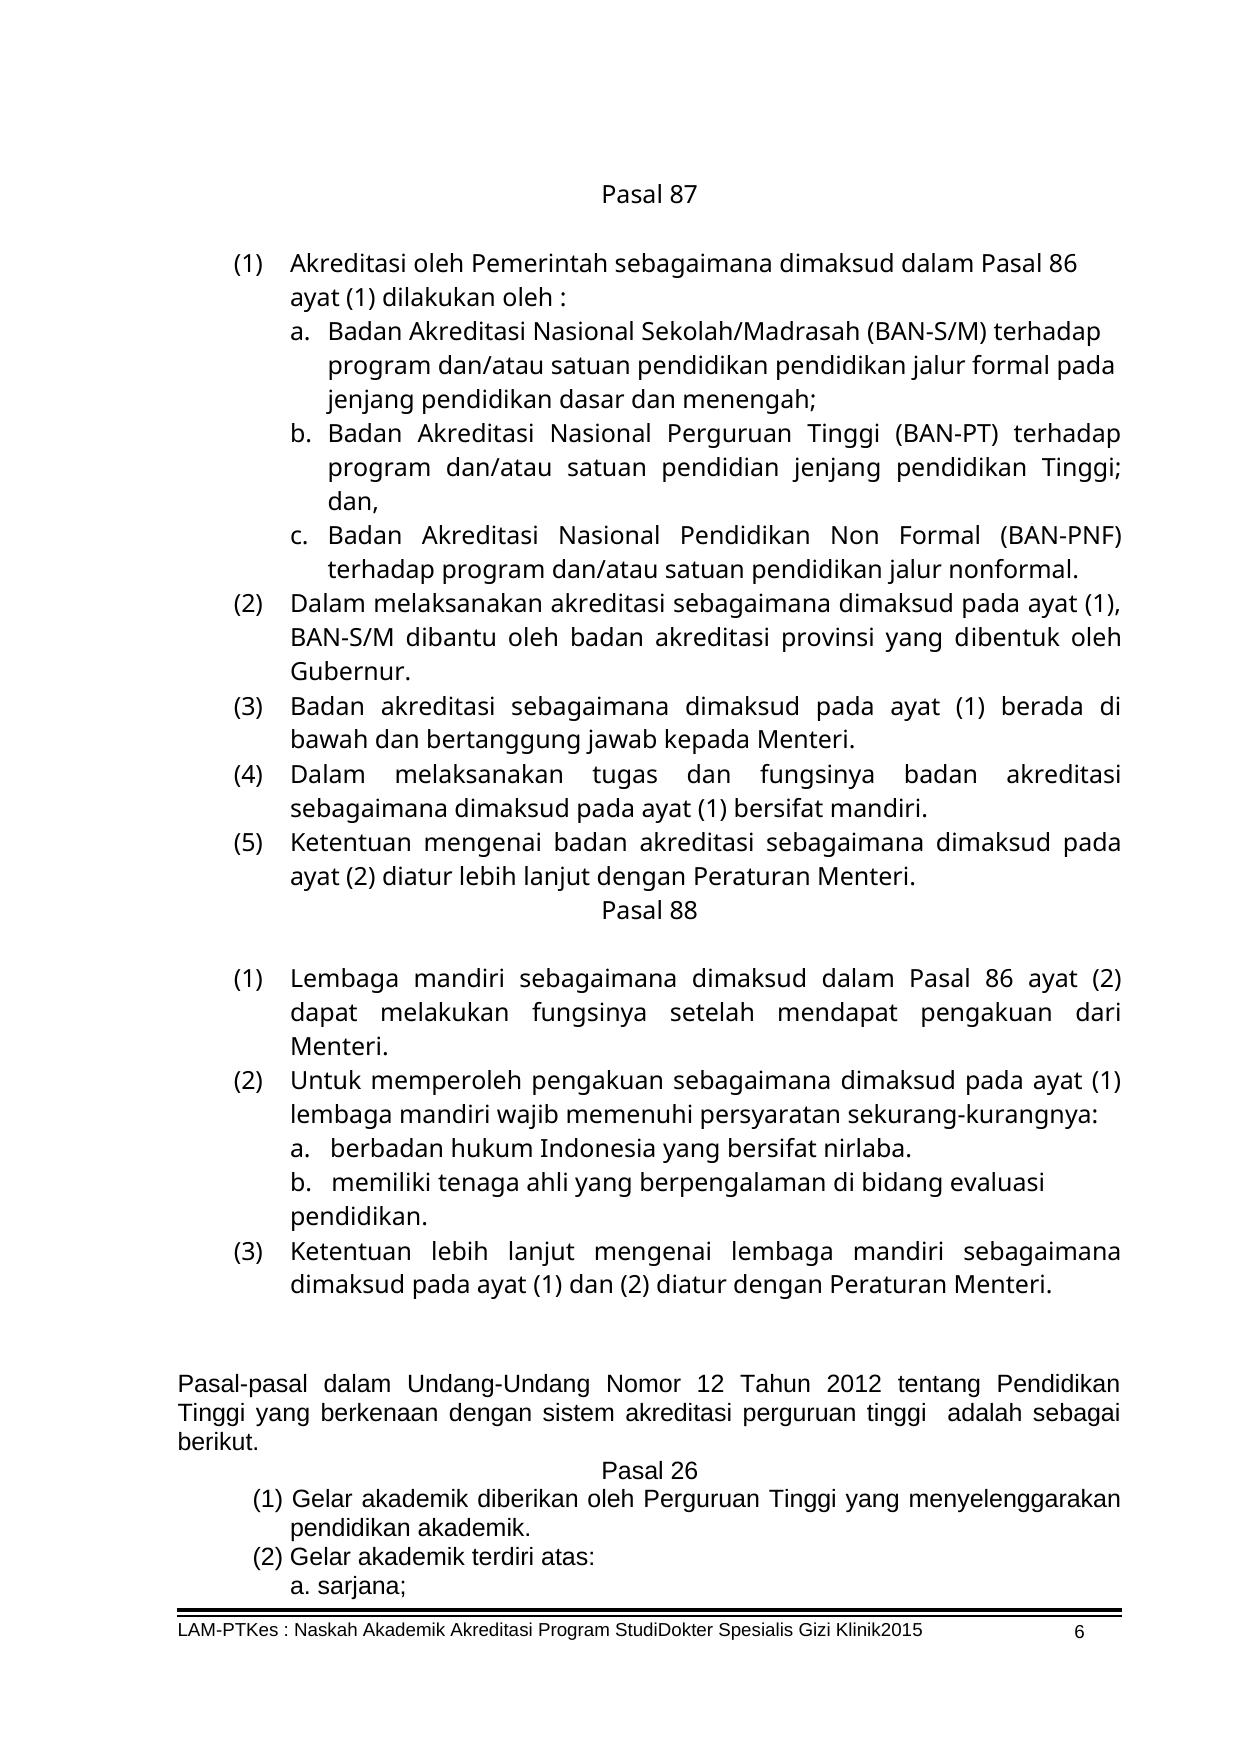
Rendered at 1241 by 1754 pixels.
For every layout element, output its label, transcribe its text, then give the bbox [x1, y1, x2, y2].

text Pasal 88 [177, 892, 1122, 927]
list Lembaga mandiri sebagaimana dimaksud dalam Pasal 86 ayat (2) dapat melakukan fungsinya setelah mendapat pengakuan dari Menteri. [233, 961, 1122, 1063]
text Pasal 26 [177, 1456, 1122, 1484]
list Badan Akreditasi Nasional Sekolah/Madrasah (BAN-S/M) terhadap program dan/atau satuan pendidikan pendidikan jalur formal pada jenjang pendidikan dasar dan menengah; [290, 313, 1122, 416]
list Dalam melaksanakan akreditasi sebagaimana dimaksud pada ayat (1), BAN-S/M dibantu oleh badan akreditasi provinsi yang dibentuk oleh Gubernur. [233, 586, 1122, 688]
text Pasal-pasal dalam Undang-Undang Nomor 12 Tahun 2012 tentang Pendidikan Tinggi yang berkenaan dengan sistem akreditasi perguruan tinggi adalah sebagai berikut. [177, 1369, 1122, 1456]
text Pasal 87 [177, 177, 1122, 211]
list Badan Akreditasi Nasional Pendidikan Non Formal (BAN-PNF) terhadap program dan/atau satuan pendidikan jalur nonformal. [290, 518, 1122, 586]
text (2) Gelar akademik terdiri atas: [252, 1542, 1122, 1571]
list Akreditasi oleh Pemerintah sebagaimana dimaksud dalam Pasal 86 ayat (1) dilakukan oleh : [233, 245, 1122, 313]
list Dalam melaksanakan tugas dan fungsinya badan akreditasi sebagaimana dimaksud pada ayat (1) bersifat mandiri. [233, 756, 1122, 824]
text a. sarjana; [215, 1571, 1122, 1599]
list Ketentuan mengenai badan akreditasi sebagaimana dimaksud pada ayat (2) diatur lebih lanjut dengan Peraturan Menteri. [233, 824, 1122, 892]
list Badan Akreditasi Nasional Perguruan Tinggi (BAN-PT) terhadap program dan/atau satuan pendidian jenjang pendidikan Tinggi; dan, [290, 416, 1122, 518]
text a. berbadan hukum Indonesia yang bersifat nirlaba. [290, 1131, 1122, 1165]
list Ketentuan lebih lanjut mengenai lembaga mandiri sebagaimana dimaksud pada ayat (1) dan (2) diatur dengan Peraturan Menteri. [233, 1233, 1122, 1301]
list Badan akreditasi sebagaimana dimaksud pada ayat (1) berada di bawah dan bertanggung jawab kepada Menteri. [233, 688, 1122, 756]
text b. memiliki tenaga ahli yang berpengalaman di bidang evaluasi pendidikan. [290, 1165, 1122, 1233]
list Untuk memperoleh pengakuan sebagaimana dimaksud pada ayat (1) lembaga mandiri wajib memenuhi persyaratan sekurang-kurangnya: [233, 1063, 1122, 1131]
text (1) Gelar akademik diberikan oleh Perguruan Tinggi yang menyelenggarakan pendidikan akademik. [252, 1484, 1122, 1542]
